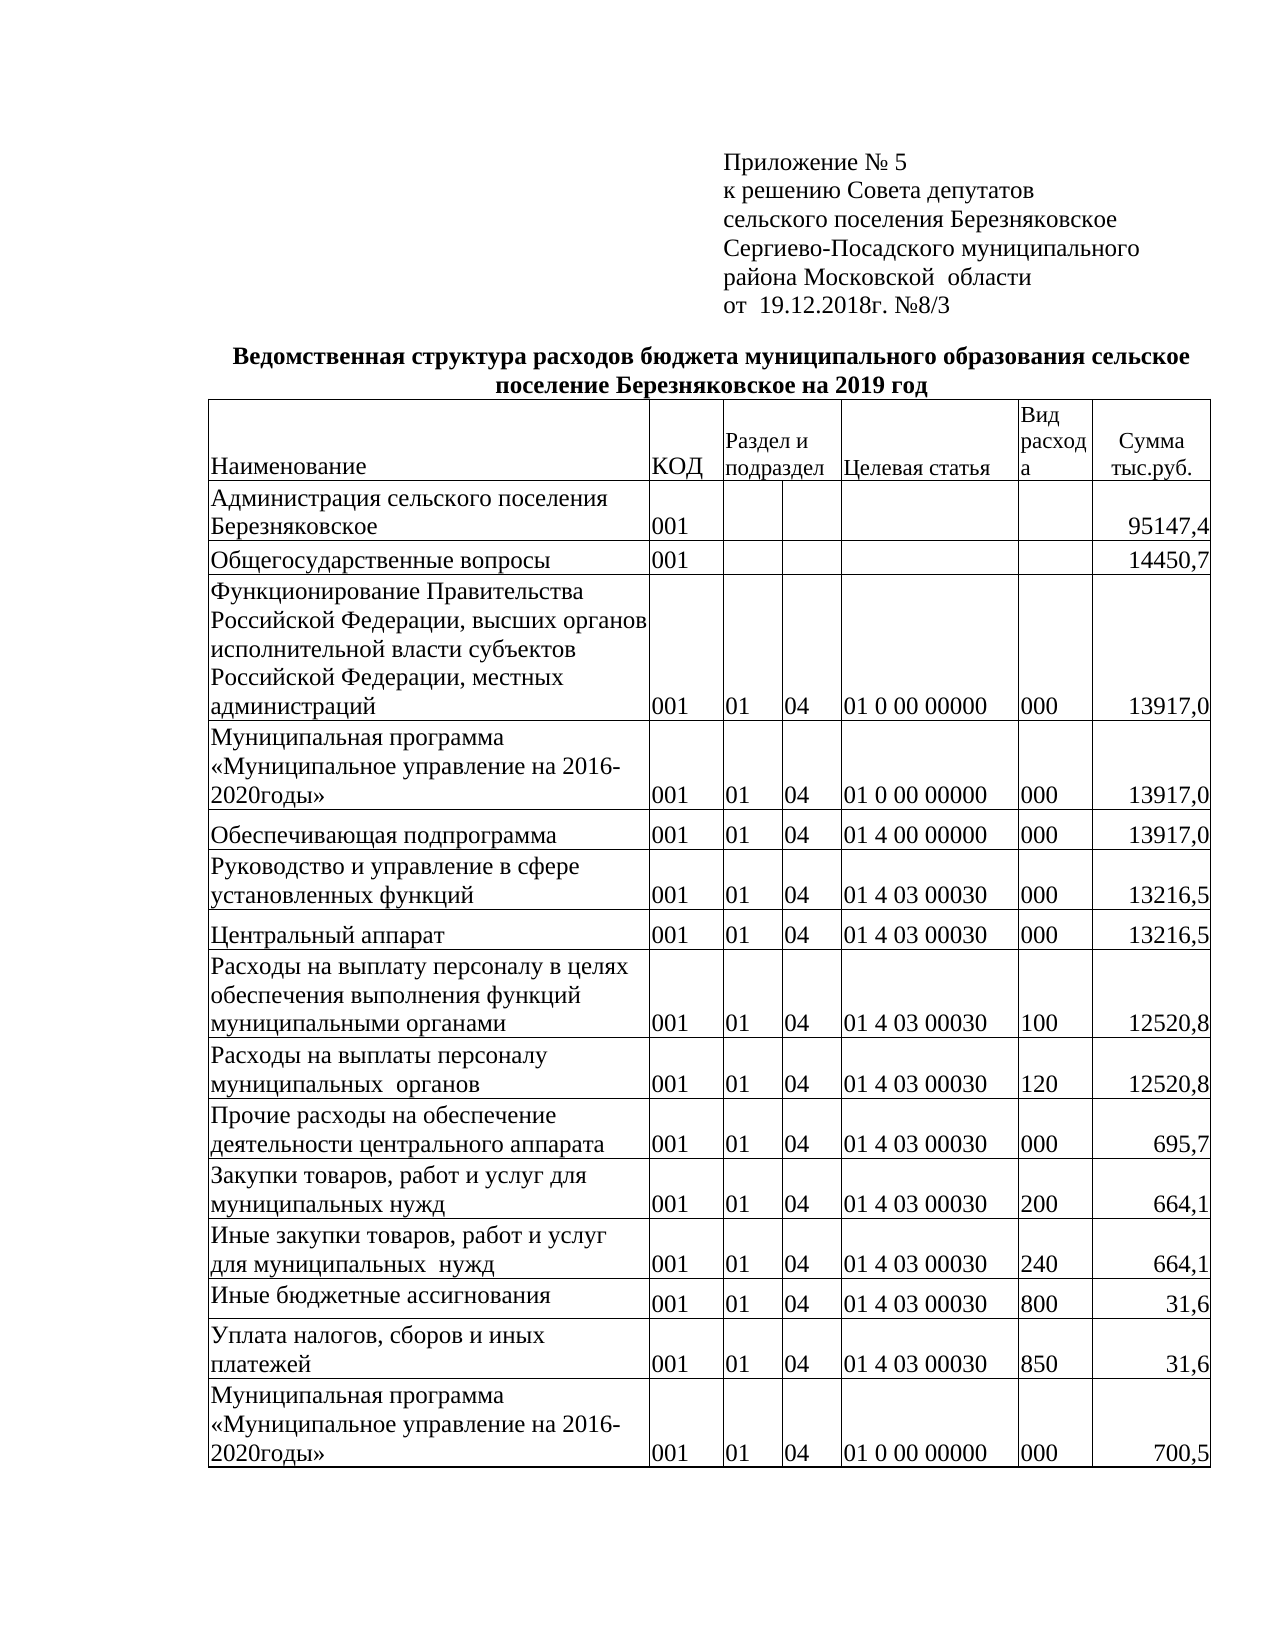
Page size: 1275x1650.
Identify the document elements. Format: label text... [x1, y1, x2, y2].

table_cell 13216,5 [1093, 850, 1210, 909]
table_cell 01 4 03 00030 [842, 1159, 1018, 1218]
table_cell 01 [724, 850, 782, 909]
text Ведомственная структура расходов бюджета муниципального образования сельское поселение Березняковское на 2019 год [207, 341, 1216, 398]
table_cell 01 4 03 00030 [842, 1219, 1018, 1278]
table_cell 01 4 03 00030 [842, 850, 1018, 909]
table_cell 04 [783, 1159, 841, 1218]
text Приложение № 5 [723, 147, 1212, 176]
table_cell Функционирование Правительства Российской Федерации, высших органов исполнительной власти субъектов Российской Федерации, местных администраций [209, 575, 649, 720]
text Сергиево-Посадского муниципального [723, 233, 1212, 262]
table_cell Расходы на выплаты персоналу муниципальных органов [209, 1038, 649, 1097]
table_cell 01 [724, 1099, 782, 1157]
table_cell 001 [650, 541, 723, 573]
table_cell 01 [724, 575, 782, 720]
table_cell 001 [650, 950, 723, 1037]
table_header Целевая статья [842, 400, 1018, 480]
table_cell 695,7 [1093, 1099, 1210, 1157]
table_cell 12520,8 [1093, 950, 1210, 1037]
table_cell 850 [1019, 1319, 1092, 1378]
table_cell 01 [724, 1219, 782, 1278]
table_cell 04 [783, 810, 841, 848]
table_cell 01 [724, 721, 782, 809]
table_cell 800 [1019, 1279, 1092, 1317]
table_cell Расходы на выплату персоналу в целях обеспечения выполнения функций муниципальными органами [209, 950, 649, 1037]
table_cell 12520,8 [1093, 1038, 1210, 1097]
table_cell 01 4 00 00000 [842, 810, 1018, 848]
table_cell Центральный аппарат [209, 910, 649, 948]
table_cell 000 [1019, 1099, 1092, 1157]
table_cell 04 [783, 950, 841, 1037]
table_cell 700,5 [1093, 1379, 1210, 1466]
table_cell 01 4 03 00030 [842, 1099, 1018, 1157]
table_cell 04 [783, 1038, 841, 1097]
table_cell 000 [1019, 1379, 1092, 1466]
table_cell 001 [650, 1319, 723, 1378]
table_cell 000 [1019, 575, 1092, 720]
table_cell Общегосударственные вопросы [209, 541, 649, 573]
table_cell 01 [724, 1279, 782, 1317]
table_cell 001 [650, 1219, 723, 1278]
table_cell 01 [724, 1319, 782, 1378]
table_cell Уплата налогов, сборов и иных платежей [209, 1319, 649, 1378]
table_cell 200 [1019, 1159, 1092, 1218]
table_cell [1019, 541, 1092, 573]
table_cell 04 [783, 721, 841, 809]
table_cell 01 0 00 00000 [842, 1379, 1018, 1466]
table_cell 04 [783, 1099, 841, 1157]
table_cell 000 [1019, 721, 1092, 809]
table_cell 001 [650, 1099, 723, 1157]
table_header Вид расхода [1019, 400, 1092, 480]
table_cell 001 [650, 1279, 723, 1317]
table_cell 001 [650, 1379, 723, 1466]
table_cell 01 0 00 00000 [842, 575, 1018, 720]
table_header Сумма тыс.руб. [1093, 400, 1210, 480]
table_cell [842, 481, 1018, 540]
table_cell Иные бюджетные ассигнования [209, 1279, 649, 1317]
table_cell [724, 541, 782, 573]
table_cell 13917,0 [1093, 721, 1210, 809]
table_cell Прочие расходы на обеспечение деятельности центрального аппарата [209, 1099, 649, 1157]
table_cell 04 [783, 910, 841, 948]
table_cell [783, 541, 841, 573]
table_header Раздел и подраздел [724, 400, 841, 480]
table_cell 01 [724, 1159, 782, 1218]
table_cell 13216,5 [1093, 910, 1210, 948]
table_cell 95147,4 [1093, 481, 1210, 540]
table_cell Муниципальная программа «Муниципальное управление на 2016-2020годы» [209, 1379, 649, 1466]
table_cell 04 [783, 1319, 841, 1378]
table_cell Закупки товаров, работ и услуг для муниципальных нужд [209, 1159, 649, 1218]
table_cell 001 [650, 721, 723, 809]
table_cell [783, 481, 841, 540]
table_cell Администрация сельского поселения Березняковское [209, 481, 649, 540]
text от 19.12.2018г. №8/3 [723, 291, 1212, 319]
table_cell 01 4 03 00030 [842, 1038, 1018, 1097]
table_cell 664,1 [1093, 1219, 1210, 1278]
table_cell 001 [650, 810, 723, 848]
table_cell 04 [783, 1279, 841, 1317]
table_cell 01 4 03 00030 [842, 1319, 1018, 1378]
table_cell 664,1 [1093, 1159, 1210, 1218]
table_cell [724, 481, 782, 540]
table_cell 01 [724, 810, 782, 848]
table_cell 01 [724, 950, 782, 1037]
table_header КОД [650, 400, 723, 480]
table_cell 000 [1019, 810, 1092, 848]
table_cell Обеспечивающая подпрограмма [209, 810, 649, 848]
table_cell [1019, 481, 1092, 540]
table_cell 01 [724, 1038, 782, 1097]
table_cell 000 [1019, 910, 1092, 948]
table_cell 01 0 00 00000 [842, 721, 1018, 809]
table_cell 01 4 03 00030 [842, 910, 1018, 948]
table_cell 01 4 03 00030 [842, 1279, 1018, 1317]
table_cell 01 [724, 1379, 782, 1466]
text района Московской области [723, 262, 1212, 291]
table_cell 04 [783, 1219, 841, 1278]
text к решению Совета депутатов [723, 176, 1212, 204]
table_cell Иные закупки товаров, работ и услуг для муниципальных нужд [209, 1219, 649, 1278]
table_cell 31,6 [1093, 1319, 1210, 1378]
table_cell 001 [650, 575, 723, 720]
table_cell 240 [1019, 1219, 1092, 1278]
table_cell [842, 541, 1018, 573]
table_cell 001 [650, 910, 723, 948]
table_cell 04 [783, 1379, 841, 1466]
table_cell 01 [724, 910, 782, 948]
table_cell 04 [783, 575, 841, 720]
table_cell 001 [650, 481, 723, 540]
table_cell 14450,7 [1093, 541, 1210, 573]
table_cell 13917,0 [1093, 575, 1210, 720]
table_cell 100 [1019, 950, 1092, 1037]
table_cell Руководство и управление в сфере установленных функций [209, 850, 649, 909]
table_header Наименование [209, 400, 649, 480]
table_cell 001 [650, 1159, 723, 1218]
text сельского поселения Березняковское [723, 204, 1212, 233]
table_cell 04 [783, 850, 841, 909]
table_cell 13917,0 [1093, 810, 1210, 848]
table_cell 31,6 [1093, 1279, 1210, 1317]
table_cell 01 4 03 00030 [842, 950, 1018, 1037]
table_cell Муниципальная программа «Муниципальное управление на 2016-2020годы» [209, 721, 649, 809]
table_cell 001 [650, 850, 723, 909]
table_cell 001 [650, 1038, 723, 1097]
table_cell 120 [1019, 1038, 1092, 1097]
table_cell 000 [1019, 850, 1092, 909]
